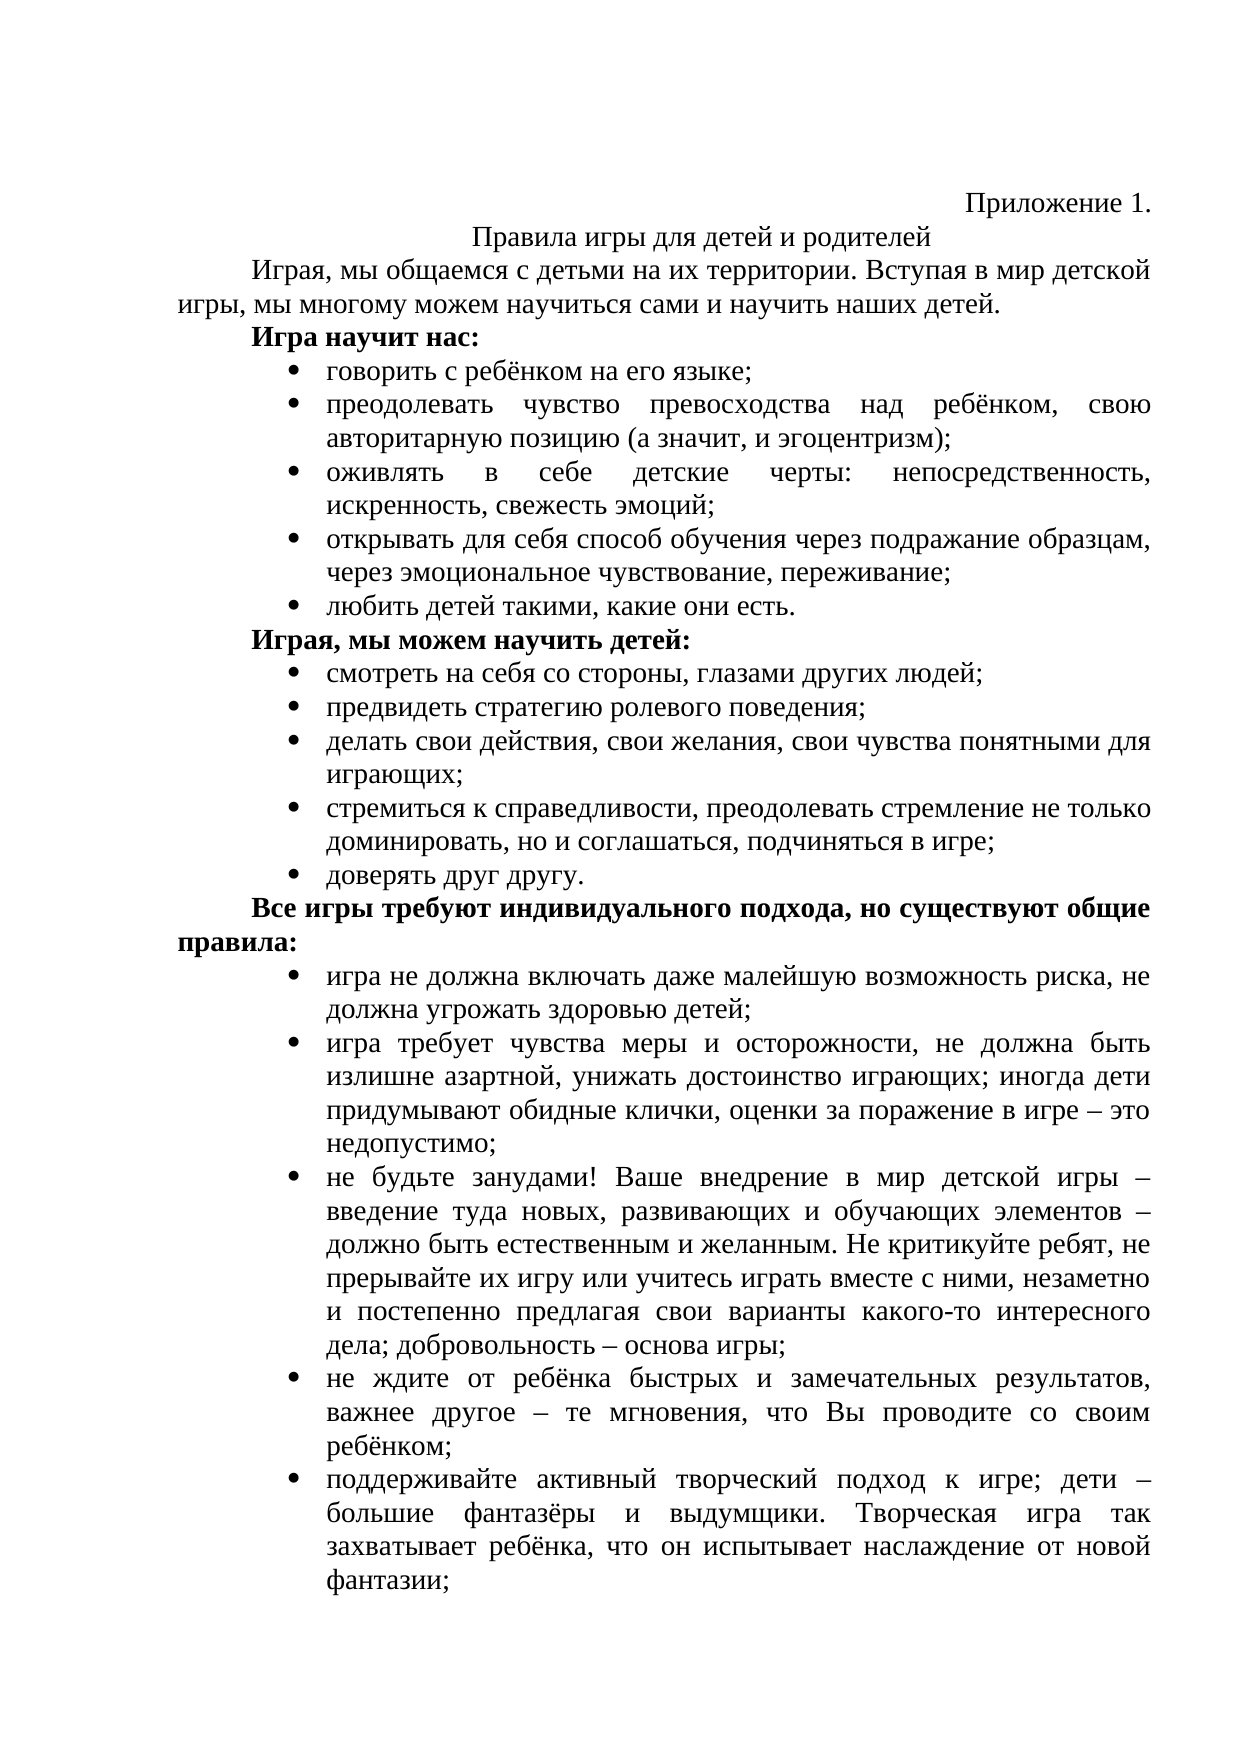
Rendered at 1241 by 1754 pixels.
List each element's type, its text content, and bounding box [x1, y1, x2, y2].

list поддерживайте активный творческий подход к игре; дети – большие фантазёры и выдумщики. Творческая игра так захватывает ребёнка, что он испытывает наслаждение от новой фантазии; [288, 1461, 1152, 1596]
list предвидеть стратегию ролевого поведения; [288, 689, 1152, 723]
text Играя, мы можем научить детей: [177, 622, 1152, 655]
list оживлять в себе детские черты: непосредственность, искренность, свежесть эмоций; [288, 454, 1152, 521]
list не будьте занудами! Ваше внедрение в мир детской игры – введение туда новых, развивающих и обучающих элементов – должно быть естественным и желанным. Не критикуйте ребят, не прерывайте их игру или учитесь играть вместе с ними, незаметно и постепенно предлагая свои варианты какого-то интересного дела; добровольность – основа игры; [288, 1159, 1152, 1361]
list говорить с ребёнком на его языке; [288, 353, 1152, 387]
list не ждите от ребёнка быстрых и замечательных результатов, важнее другое – те мгновения, что Вы проводите со своим ребёнком; [288, 1361, 1152, 1461]
list любить детей такими, какие они есть. [288, 588, 1152, 622]
text Игра научит нас: [177, 319, 1152, 353]
list делать свои действия, свои желания, свои чувства понятными для играющих; [288, 723, 1152, 790]
list открывать для себя способ обучения через подражание образцам, через эмоциональное чувствование, переживание; [288, 521, 1152, 588]
text Играя, мы общаемся с детьми на их территории. Вступая в мир детской игры, мы многому можем научиться сами и научить наших детей. [177, 252, 1152, 319]
text Все игры требуют индивидуального подхода, но существуют общие правила: [177, 891, 1152, 958]
list игра требует чувства меры и осторожности, не должна быть излишне азартной, унижать достоинство играющих; иногда дети придумывают обидные клички, оценки за поражение в игре – это недопустимо; [288, 1025, 1152, 1159]
list доверять друг другу. [288, 857, 1152, 891]
list стремиться к справедливости, преодолевать стремление не только доминировать, но и соглашаться, подчиняться в игре; [288, 790, 1152, 857]
list преодолевать чувство превосходства над ребёнком, свою авторитарную позицию (а значит, и эгоцентризм); [288, 387, 1152, 454]
text Правила игры для детей и родителей [177, 219, 1152, 252]
list смотреть на себя со стороны, глазами других людей; [288, 655, 1152, 689]
list игра не должна включать даже малейшую возможность риска, не должна угрожать здоровью детей; [288, 958, 1152, 1025]
text Приложение 1. [177, 185, 1152, 219]
